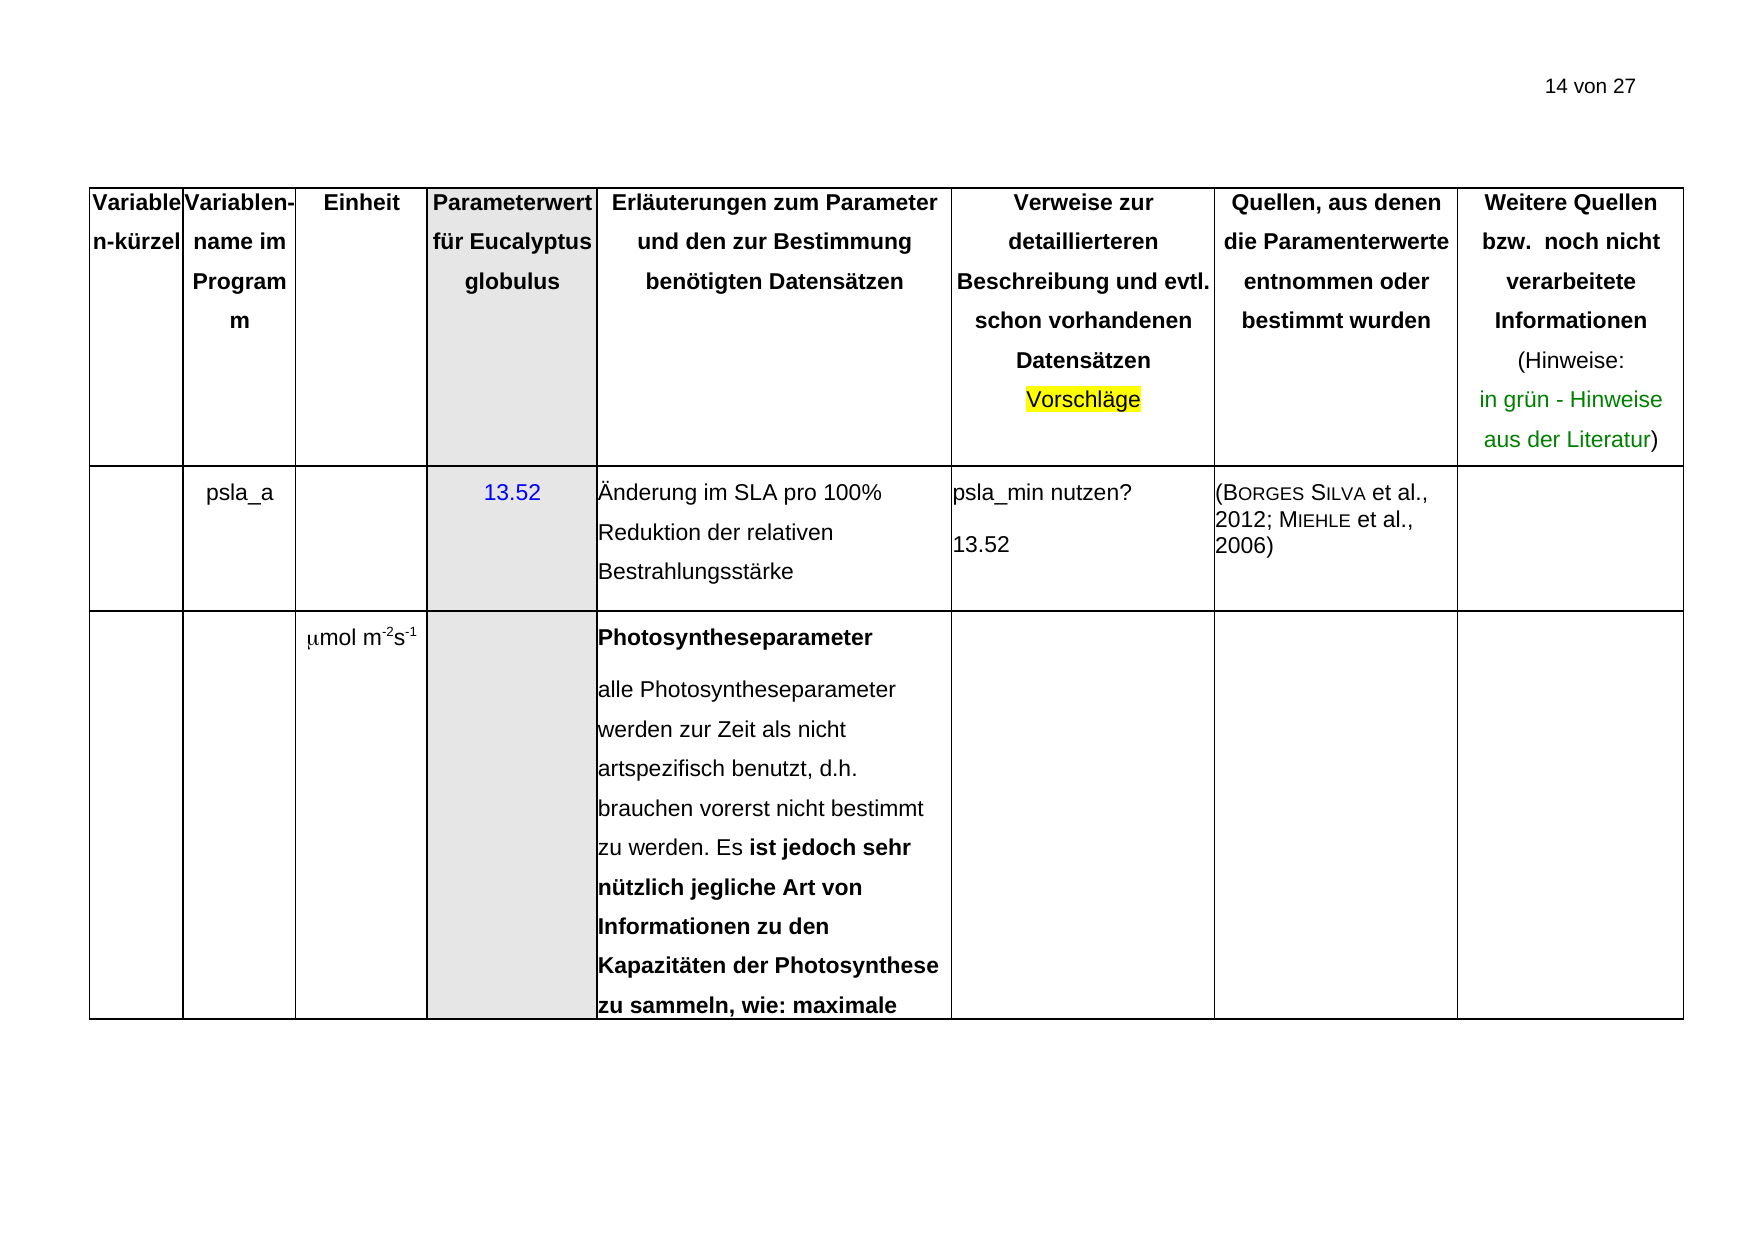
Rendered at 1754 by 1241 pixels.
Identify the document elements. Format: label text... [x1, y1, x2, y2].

table_cell psla_a [184, 467, 295, 610]
table_header Variablen-kürzel [90, 189, 182, 465]
table_cell [296, 467, 426, 610]
table_cell 13.52 [428, 467, 596, 610]
table_cell Änderung im SLA pro 100% Reduktion der relativen Bestrahlungsstärke [598, 467, 951, 610]
table_cell [1458, 612, 1683, 1018]
table_cell Photosyntheseparameter alle Photosyntheseparameter werden zur Zeit als nicht artspezifisch benutzt, d.h. brauchen vorerst nicht bestimmt zu werden. Es ist jedoch sehr nützlich jegliche Art von Informationen zu den Kapazitäten der Photosynthese zu sammeln, wie: maximale Carboxylierungskapazität (Vm), Elektronentransportkapzität, maximale lichtgesättigte Photosyntheserate und deren Korrelation mit Blattstickstoffgehalten mit möglichst genauer Beschreibung der Wachstums- und Experimental-Bedingungen [598, 612, 951, 1018]
table_header Quellen, aus denen die Paramenterwerte entnommen oder bestimmt wurden [1215, 189, 1457, 465]
table_header Erläuterungen zum Parameter und den zur Bestimmung benötigten Datensätzen [598, 189, 951, 465]
table_cell [1215, 612, 1457, 1018]
table_cell (Borges Silva et al., 2012; Miehle et al., 2006) [1215, 467, 1457, 610]
table_cell [1458, 467, 1683, 610]
table_cell [428, 612, 596, 1018]
table_header Variablen-name im Programm [184, 189, 295, 465]
table_cell [184, 612, 295, 1018]
table_cell [90, 612, 182, 1018]
table_header Einheit [296, 189, 426, 465]
table_header Parameterwert für Eucalyptus globulus [428, 189, 596, 465]
table_cell [952, 612, 1214, 1018]
table_header Verweise zur detaillierteren Beschreibung und evtl. schon vorhandenen Datensätzen Vorschläge [952, 189, 1214, 465]
table_cell psla_min nutzen? 13.52 [952, 467, 1214, 610]
table_header Weitere Quellen bzw. noch nicht verarbeitete Informationen (Hinweise: in grün - Hinweise aus der Literatur) [1458, 189, 1683, 465]
table_cell mol m-2s-1 [296, 612, 426, 1018]
table_cell [90, 467, 182, 610]
